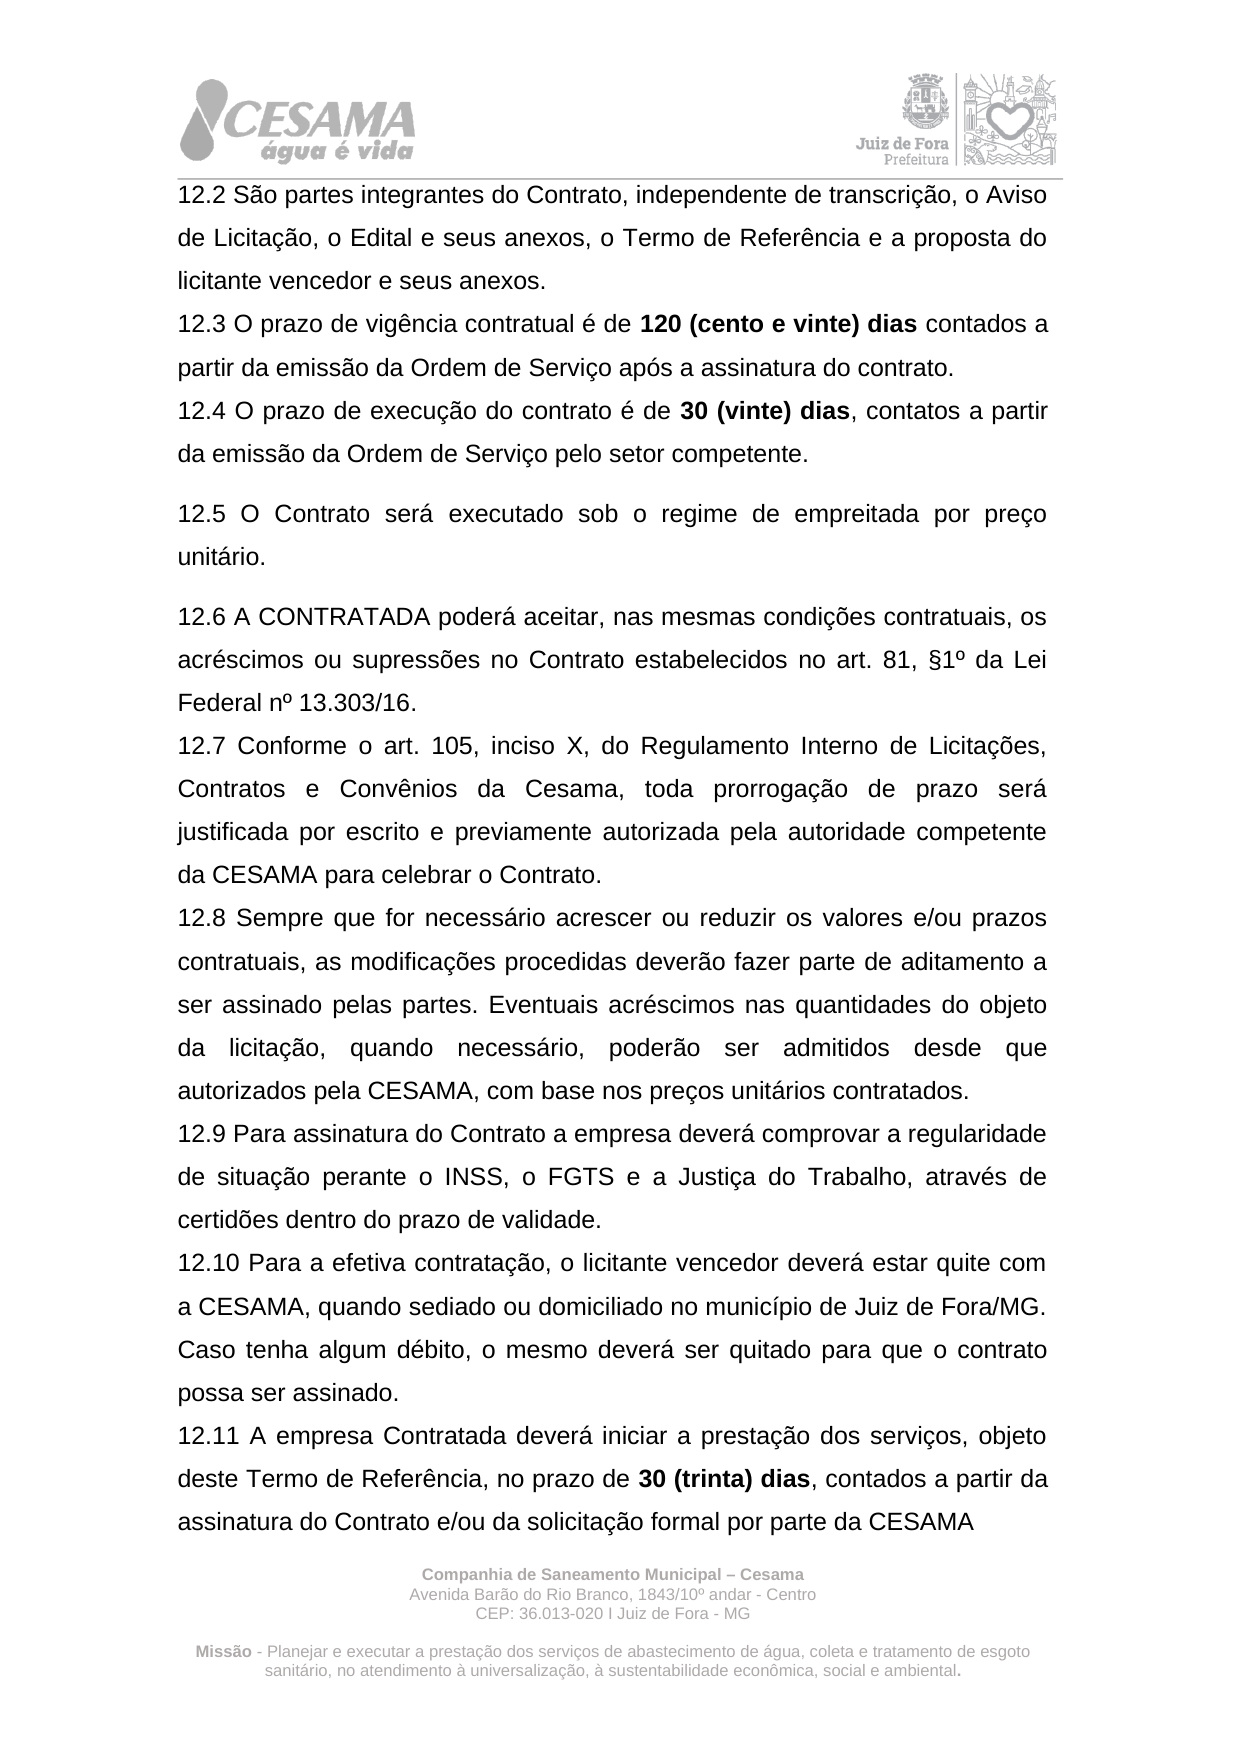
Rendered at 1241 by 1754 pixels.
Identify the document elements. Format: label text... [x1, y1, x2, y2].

picture [177, 73, 1064, 180]
text 12.2 São partes integrantes do Contrato, independente de transcrição, o Aviso de Licitação, o Edital e seus anexos, o Termo de Referência e a proposta do licitante vencedor e seus anexos. [177, 180, 1048, 295]
text 12.6 A CONTRATADA poderá aceitar, nas mesmas condições contratuais, os acréscimos ou supressões no Contrato estabelecidos no art. 81, §1º da Lei Federal nº 13.303/16. [177, 601, 1048, 716]
text 12.3 O prazo de vigência contratual é de 120 (cento e vinte) dias contados a partir da emissão da Ordem de Serviço após a assinatura do contrato. [177, 309, 1048, 381]
text 12.7 Conforme o art. 105, inciso X, do Regulamento Interno de Licitações, Contratos e Convênios da Cesama, toda prorrogação de prazo será justificada por escrito e previamente autorizada pela autoridade competente da CESAMA para celebrar o Contrato. [177, 731, 1048, 889]
text 12.5 O Contrato será executado sob o regime de empreitada por preço unitário. [177, 498, 1048, 570]
text 12.4 O prazo de execução do contrato é de 30 (vinte) dias, contatos a partir da emissão da Ordem de Serviço pelo setor competente. [177, 396, 1048, 467]
text 12.10 Para a efetiva contratação, o licitante vencedor deverá estar quite com a CESAMA, quando sediado ou domiciliado no município de Juiz de Fora/MG. Caso tenha algum débito, o mesmo deverá ser quitado para que o contrato possa ser assinado. [177, 1248, 1048, 1406]
text 12.11 A empresa Contratada deverá iniciar a prestação dos serviços, objeto deste Termo de Referência, no prazo de 30 (trinta) dias, contados a partir da assinatura do Contrato e/ou da solicitação formal por parte da CESAMA [177, 1421, 1048, 1536]
text 12.9 Para assinatura do Contrato a empresa deverá comprovar a regularidade de situação perante o INSS, o FGTS e a Justiça do Trabalho, através de certidões dentro do prazo de validade. [177, 1119, 1048, 1234]
text 12.8 Sempre que for necessário acrescer ou reduzir os valores e/ou prazos contratuais, as modificações procedidas deverão fazer parte de aditamento a ser assinado pelas partes. Eventuais acréscimos nas quantidades do objeto da licitação, quando necessário, poderão ser admitidos desde que autorizados pela CESAMA, com base nos preços unitários contratados. [177, 903, 1048, 1104]
